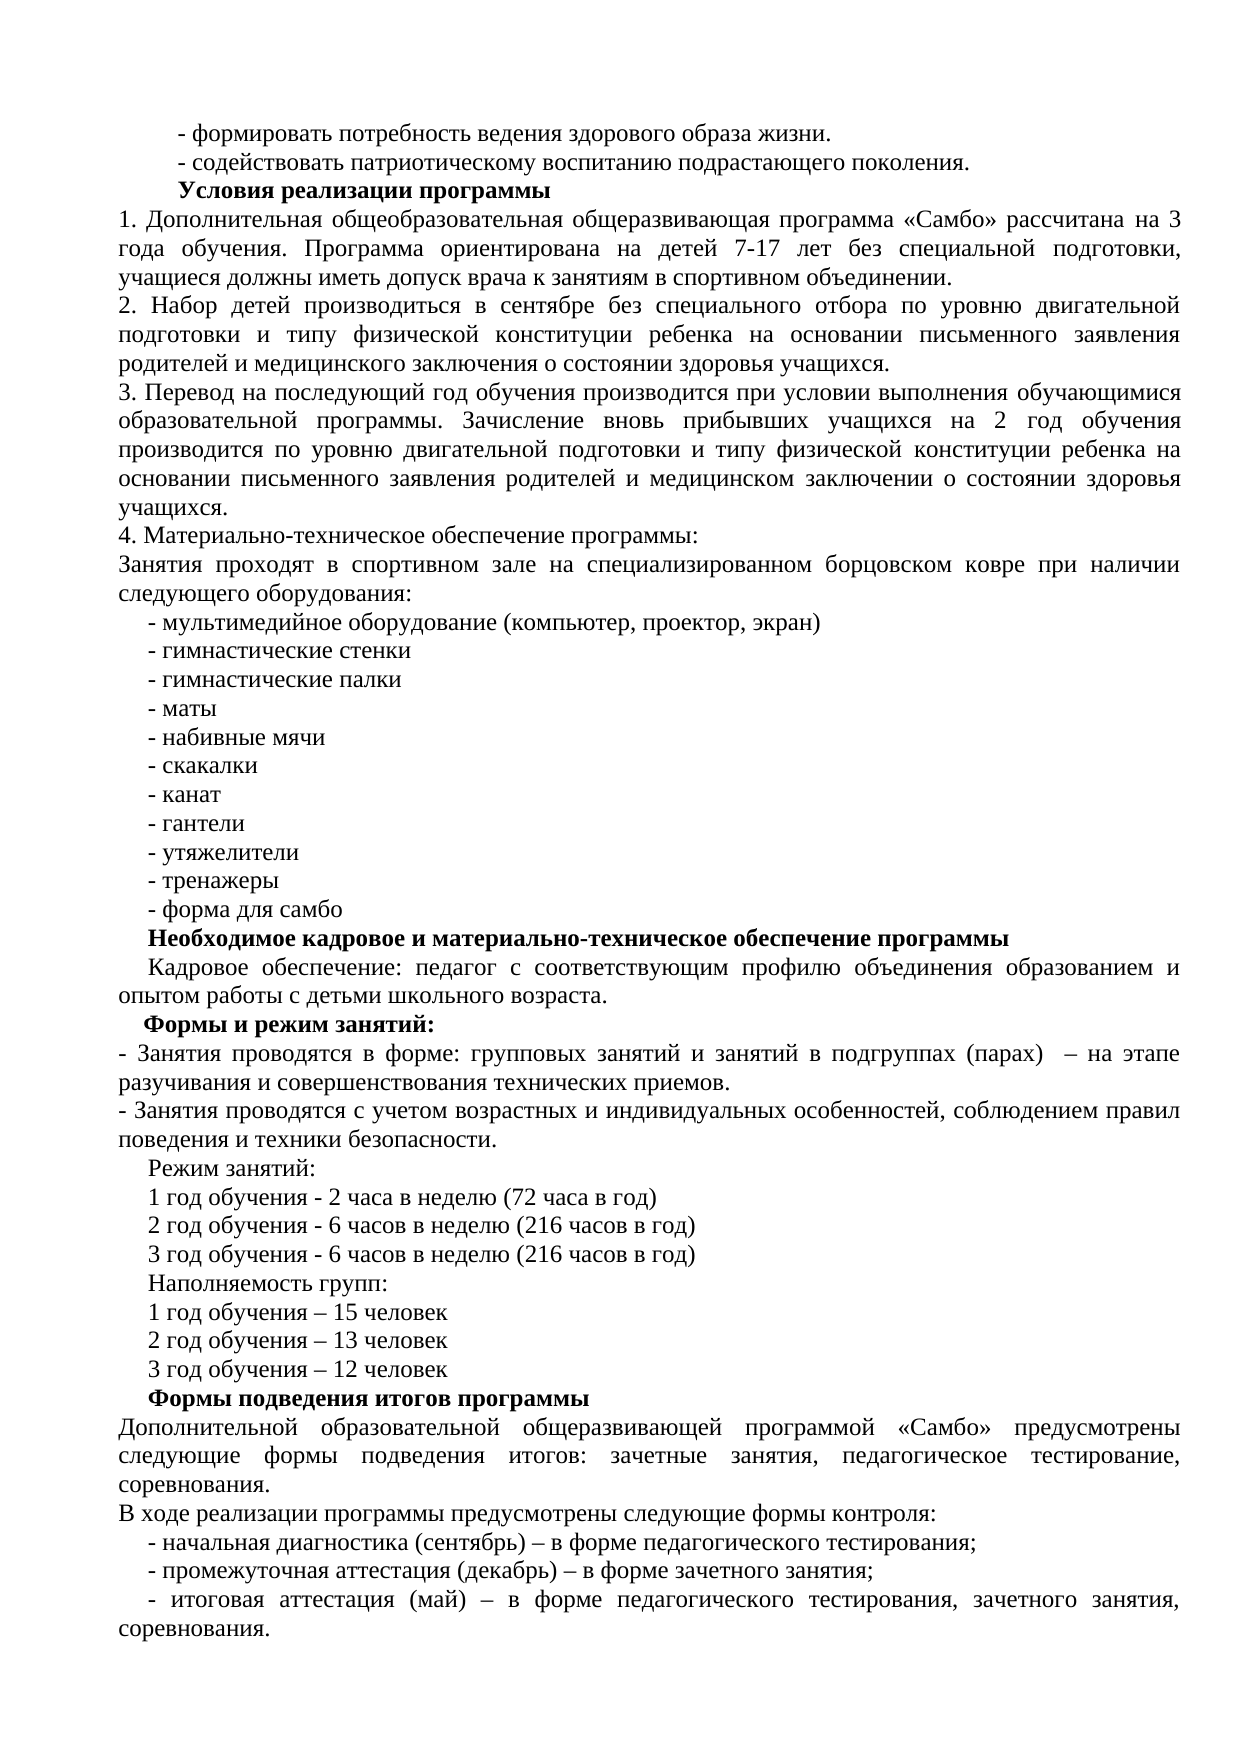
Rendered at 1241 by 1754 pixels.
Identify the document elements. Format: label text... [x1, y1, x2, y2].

text - промежуточная аттестация (декабрь) – в форме зачетного занятия; [118, 1556, 1181, 1584]
text 3. Перевод на последующий год обучения производится при условии выполнения обучающимися образовательной программы. Зачисление вновь прибывших учащихся на 2 год обучения производится по уровню двигательной подготовки и типу физической конституции ребенка на основании письменного заявления родителей и медицинском заключении о состоянии здоровья учащихся. [118, 377, 1181, 521]
text 2. Набор детей производиться в сентябре без специального отбора по уровню двигательной подготовки и типу физической конституции ребенка на основании письменного заявления родителей и медицинского заключения о состоянии здоровья учащихся. [118, 291, 1181, 377]
text - форма для самбо [118, 894, 1181, 923]
text 3 год обучения - 6 часов в неделю (216 часов в год) [118, 1239, 1181, 1268]
text - утяжелители [118, 837, 1181, 866]
text Наполняемость групп: [118, 1268, 1181, 1297]
text 3 год обучения – 12 человек [118, 1354, 1181, 1383]
text 1 год обучения – 15 человек [118, 1297, 1181, 1326]
text - начальная диагностика (сентябрь) – в форме педагогического тестирования; [118, 1527, 1181, 1556]
text Занятия проходят в спортивном зале на специализированном борцовском ковре при наличии следующего оборудования: [118, 549, 1181, 607]
text - тренажеры [118, 866, 1181, 894]
text Режим занятий: [118, 1153, 1181, 1182]
text В ходе реализации программы предусмотрены следующие формы контроля: [118, 1498, 1181, 1527]
text - формировать потребность ведения здорового образа жизни. [118, 118, 1181, 147]
text Формы подведения итогов программы [118, 1383, 1181, 1412]
text - гимнастические стенки [118, 636, 1181, 664]
text - гимнастические палки [118, 664, 1181, 693]
text Формы и режим занятий: [118, 1009, 1181, 1038]
text Условия реализации программы [118, 176, 1181, 204]
text - Занятия проводятся в форме: групповых занятий и занятий в подгруппах (парах) – на этапе разучивания и совершенствования технических приемов. [118, 1038, 1181, 1096]
text - маты [118, 693, 1181, 722]
text - набивные мячи [118, 722, 1181, 751]
text 4. Материально-техническое обеспечение программы: [118, 521, 1181, 549]
text - содействовать патриотическому воспитанию подрастающего поколения. [118, 147, 1181, 176]
text - гантели [118, 808, 1181, 837]
text 1. Дополнительная общеобразовательная общеразвивающая программа «Самбо» рассчитана на 3 года обучения. Программа ориентирована на детей 7-17 лет без специальной подготовки, учащиеся должны иметь допуск врача к занятиям в спортивном объединении. [118, 204, 1181, 291]
text - канат [118, 779, 1181, 808]
text - итоговая аттестация (май) – в форме педагогического тестирования, зачетного занятия, соревнования. [118, 1584, 1181, 1642]
text 2 год обучения – 13 человек [118, 1326, 1181, 1354]
text Дополнительной образовательной общеразвивающей программой «Самбо» предусмотрены следующие формы подведения итогов: зачетные занятия, педагогическое тестирование, соревнования. [118, 1412, 1181, 1498]
text 1 год обучения - 2 часа в неделю (72 часа в год) [118, 1182, 1181, 1211]
text Кадровое обеспечение: педагог с соответствующим профилю объединения образованием и опытом работы с детьми школьного возраста. [118, 952, 1181, 1009]
text 2 год обучения - 6 часов в неделю (216 часов в год) [118, 1211, 1181, 1239]
text - мультимедийное оборудование (компьютер, проектор, экран) [118, 607, 1181, 636]
text - скакалки [118, 751, 1181, 779]
text Необходимое кадровое и материально-техническое обеспечение программы [118, 923, 1181, 952]
text - Занятия проводятся с учетом возрастных и индивидуальных особенностей, соблюдением правил поведения и техники безопасности. [118, 1096, 1181, 1153]
